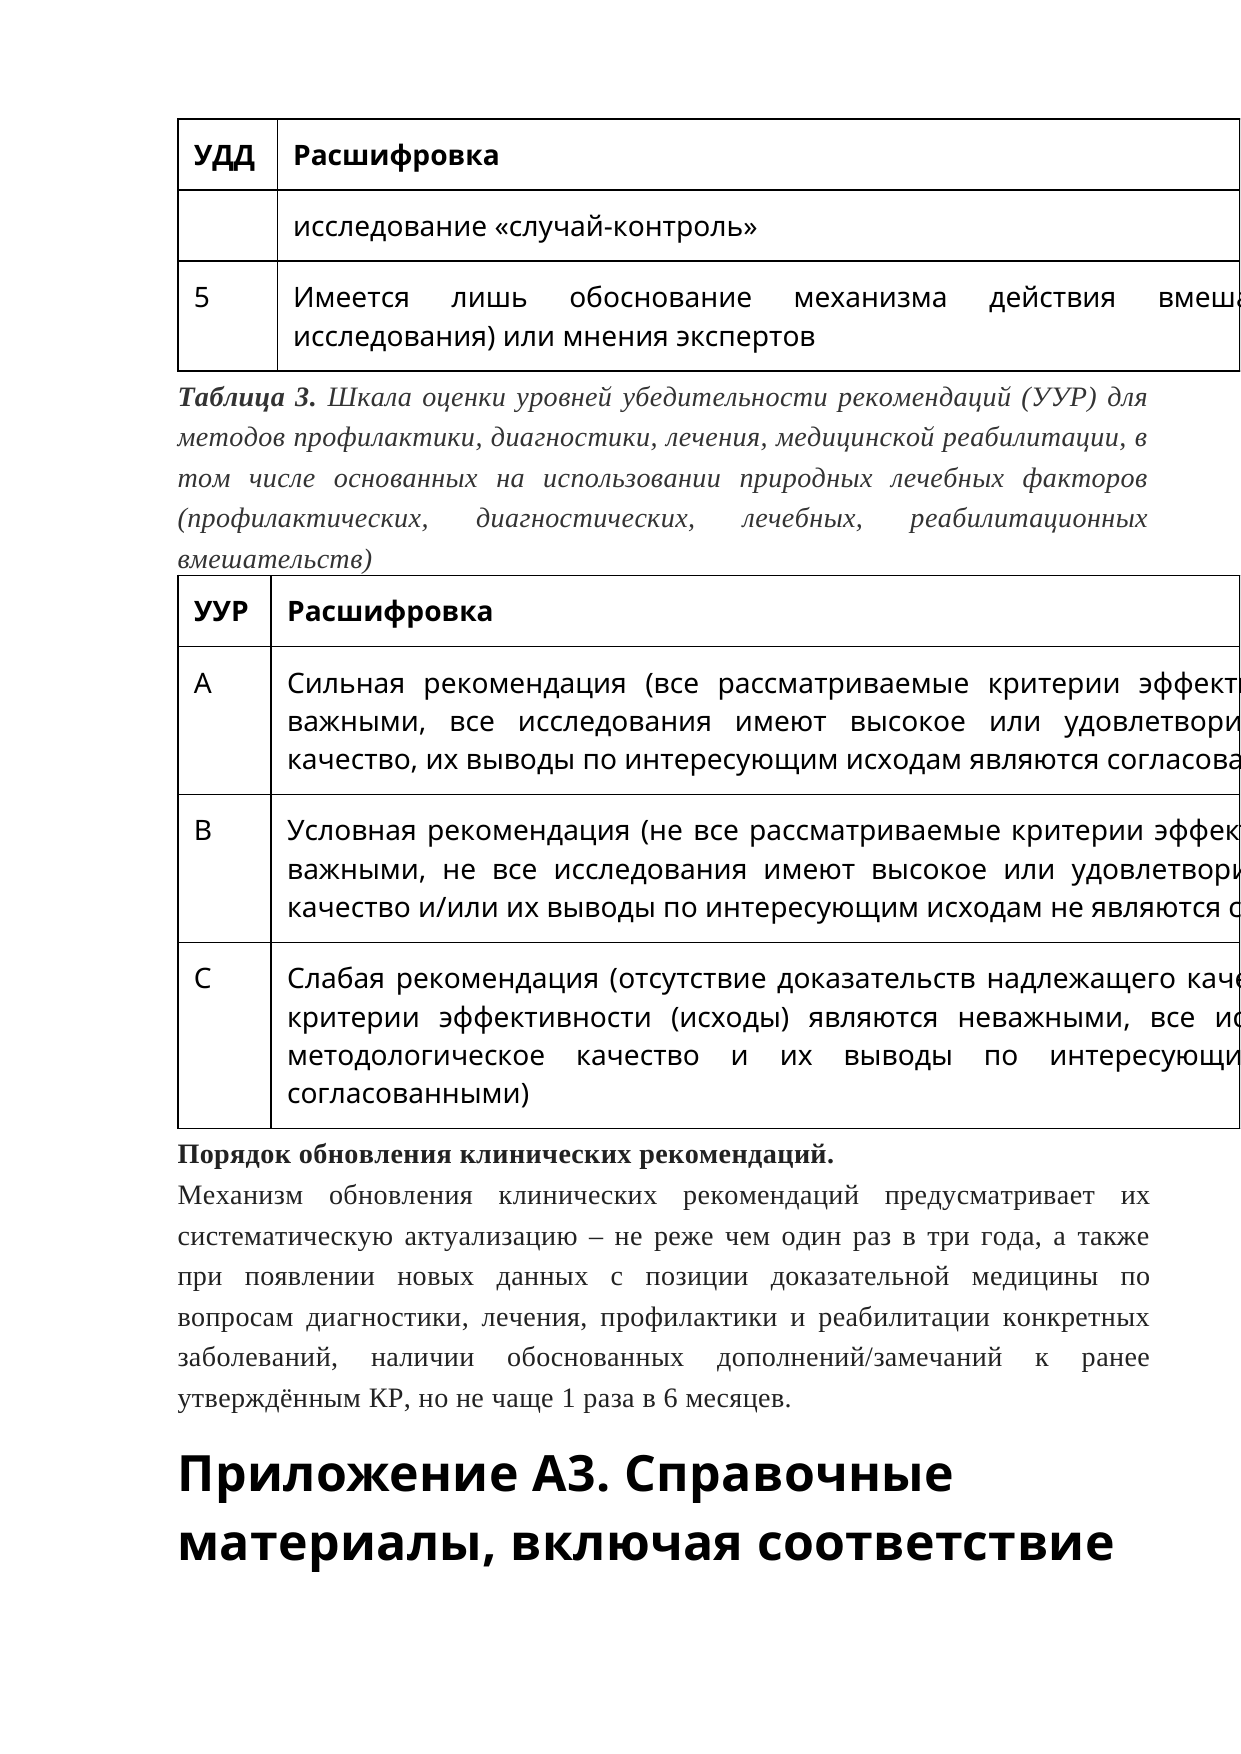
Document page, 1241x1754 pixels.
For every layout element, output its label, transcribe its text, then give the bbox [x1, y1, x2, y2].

text Таблица 3. Шкала оценки уровней убедительности рекомендаций (УУР) для методов профилактики, диагностики, лечения, медицинской реабилитации, в том числе основанных на использовании природных лечебных факторов (профилактических, диагностических, лечебных, реабилитационных вмешательств) [177, 372, 1152, 574]
table_header Расшифровка [272, 576, 1239, 646]
table_cell Слабая рекомендация (отсутствие доказательств надлежащего качества (все рассматриваемые критерии эффективности (исходы) являются неважными, все исследования имеют низкое методологическое качество и их выводы по интересующим исходам не являются согласованными) [272, 943, 1239, 1127]
table_header УДД [179, 120, 277, 189]
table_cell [278, 191, 1239, 260]
table_header УУР [179, 576, 270, 646]
table_cell Условная рекомендация (не все рассматриваемые критерии эффективности (исходы) являются важными, не все исследования имеют высокое или удовлетворительное методологическое качество и/или их выводы по интересующим исходам не являются согласованными) [272, 795, 1239, 941]
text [177, 1438, 1152, 1575]
table_header Расшифровка [278, 120, 1239, 189]
table_cell A [179, 647, 270, 793]
table_cell Имеется лишь обоснование механизма действия вмешательства (доклинические исследования) или мнения экспертов [278, 262, 1239, 370]
table_cell B [179, 795, 270, 941]
table_cell 5 [179, 262, 277, 370]
text Порядок обновления клинических рекомендаций. [177, 1129, 1152, 1170]
text Механизм обновления клинических рекомендаций предусматривает их систематическую актуализацию – не реже чем один раз в три года, а также при появлении новых данных с позиции доказательной медицины по вопросам диагностики, лечения, профилактики и реабилитации конкретных заболеваний, наличии обоснованных дополнений/замечаний к ранее утверждённым КР, но не чаще 1 раза в 6 месяцев. [177, 1170, 1152, 1413]
table_cell 4 [179, 191, 277, 260]
table_cell Сильная рекомендация (все рассматриваемые критерии эффективности (исходы) являются важными, все исследования имеют высокое или удовлетворительное методологическое качество, их выводы по интересующим исходам являются согласованными) [272, 647, 1239, 793]
table_cell C [179, 943, 270, 1127]
